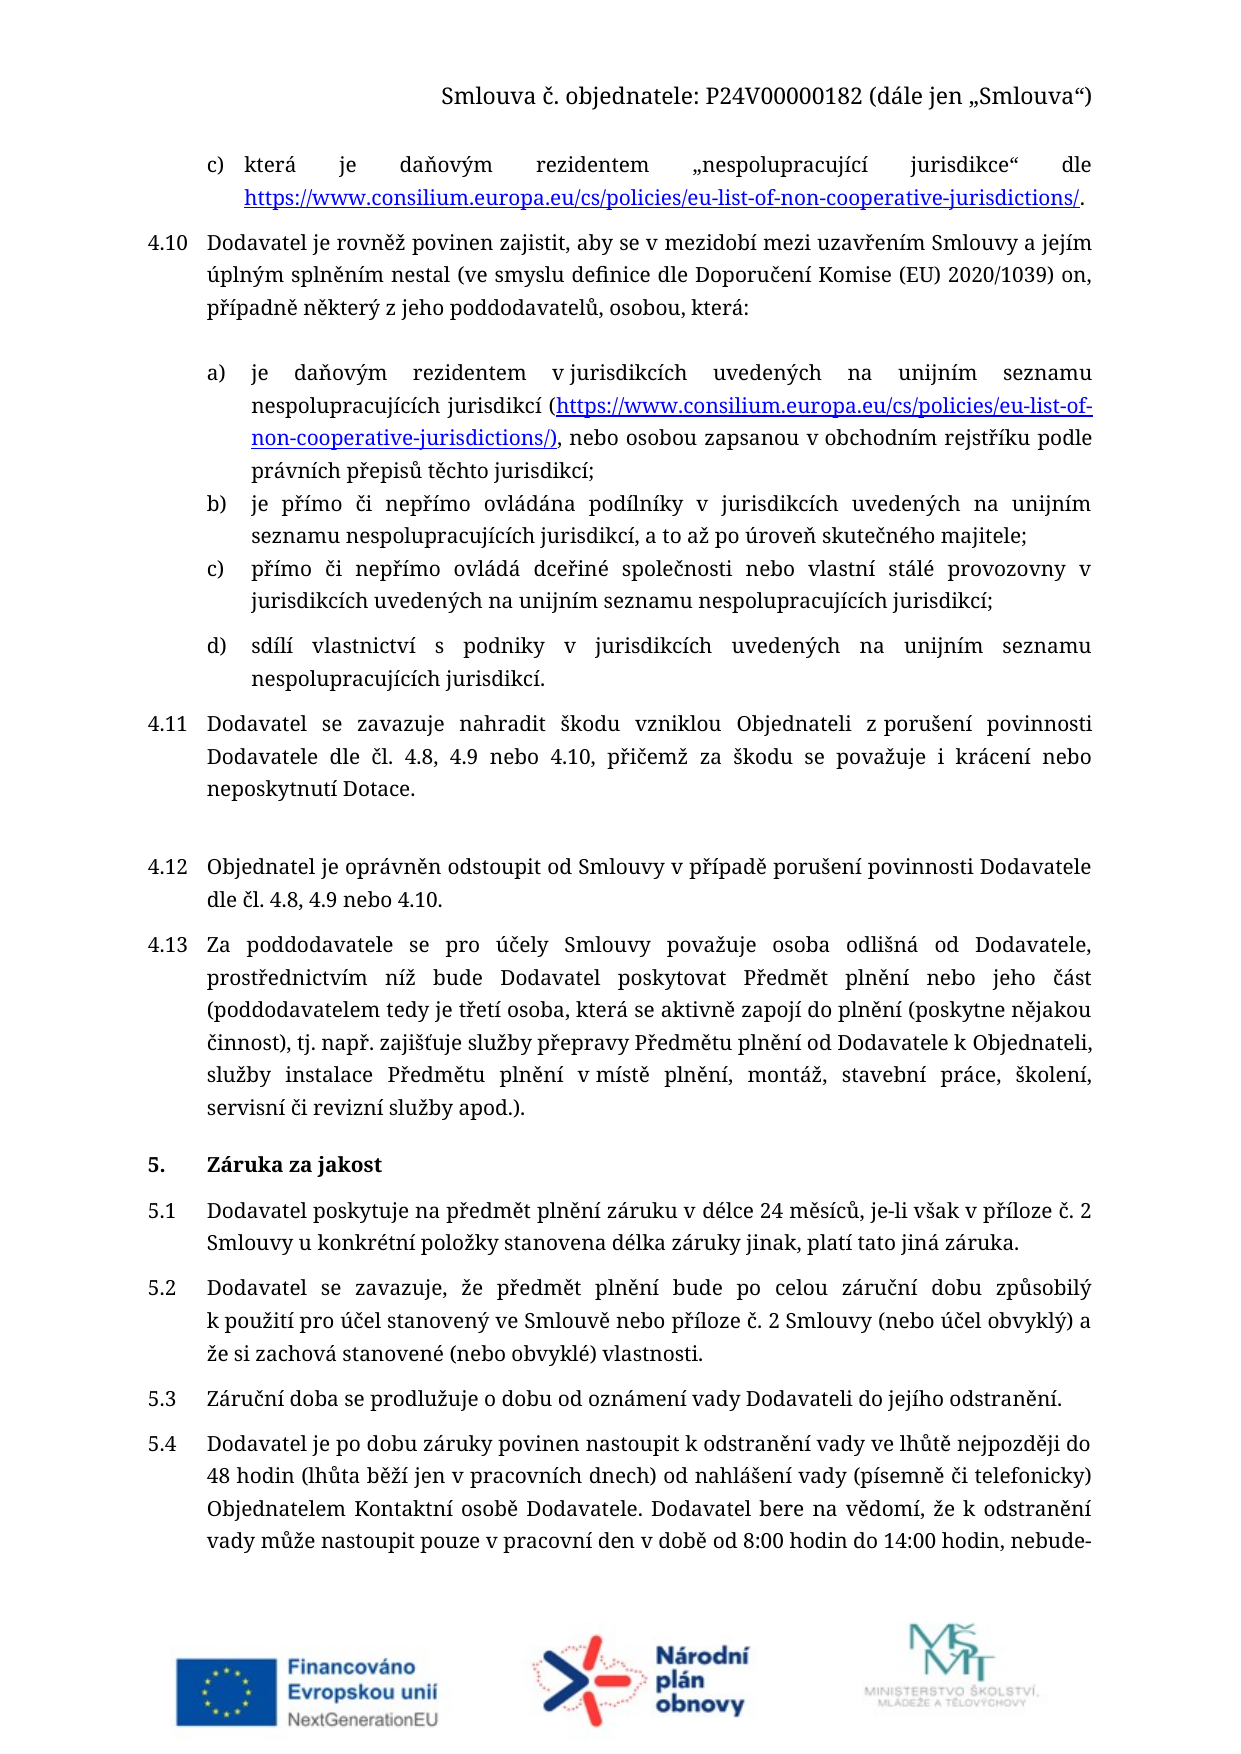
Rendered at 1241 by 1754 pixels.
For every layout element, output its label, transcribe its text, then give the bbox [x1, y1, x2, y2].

picture [147, 1577, 1093, 1754]
list Záruka za jakost [148, 1151, 1093, 1179]
list která je daňovým rezidentem „nespolupracující jurisdikce“ dle https://www.consilium.europa.eu/cs/policies/eu-list-of-non-cooperative-jurisdictions/. [207, 150, 1093, 211]
list Dodavatel je rovněž povinen zajistit, aby se v mezidobí mezi uzavřením Smlouvy a jejím úplným splněním nestal (ve smyslu definice dle Doporučení Komise (EU) 2020/1039) on, případně některý z jeho poddodavatelů, osobou, která: [148, 228, 1093, 322]
list přímo či nepřímo ovládá dceřiné společnosti nebo vlastní stálé provozovny v jurisdikcích uvedených na unijním seznamu nespolupracujících jurisdikcí; [207, 554, 1093, 615]
list Dodavatel se zavazuje, že předmět plnění bude po celou záruční dobu způsobilý k použití pro účel stanovený ve Smlouvě nebo příloze č. 2 Smlouvy (nebo účel obvyklý) a že si zachová stanovené (nebo obvyklé) vlastnosti. [148, 1273, 1093, 1367]
list Za poddodavatele se pro účely Smlouvy považuje osoba odlišná od Dodavatele, prostřednictvím níž bude Dodavatel poskytovat Předmět plnění nebo jeho část (poddodavatelem tedy je třetí osoba, která se aktivně zapojí do plnění (poskytne nějakou činnost), tj. např. zajišťuje služby přepravy Předmětu plnění od Dodavatele k Objednateli, služby instalace Předmětu plnění v místě plnění, montáž, stavební práce, školení, servisní či revizní služby apod.). [148, 930, 1093, 1121]
list je přímo či nepřímo ovládána podílníky v jurisdikcích uvedených na unijním seznamu nespolupracujících jurisdikcí, a to až po úroveň skutečného majitele; [207, 489, 1093, 550]
list Dodavatel se zavazuje nahradit škodu vzniklou Objednateli z porušení povinnosti Dodavatele dle čl. 4.8, 4.9 nebo 4.10, přičemž za škodu se považuje i krácení nebo neposkytnutí Dotace. [148, 709, 1093, 803]
list Záruční doba se prodlužuje o dobu od oznámení vady Dodavateli do jejího odstranění. [148, 1384, 1093, 1412]
list je daňovým rezidentem v jurisdikcích uvedených na unijním seznamu nespolupracujících jurisdikcí (https://www.consilium.europa.eu/cs/policies/eu-list-of-non-cooperative-jurisdictions/), nebo osobou zapsanou v obchodním rejstříku podle právních přepisů těchto jurisdikcí; [207, 358, 1093, 484]
list sdílí vlastnictví s podniky v jurisdikcích uvedených na unijním seznamu nespolupracujících jurisdikcí. [207, 632, 1093, 693]
list Dodavatel poskytuje na předmět plnění záruku v délce 24 měsíců, je-li však v příloze č. 2 Smlouvy u konkrétní položky stanovena délka záruky jinak, platí tato jiná záruka. [148, 1196, 1093, 1257]
list Objednatel je oprávněn odstoupit od Smlouvy v případě porušení povinnosti Dodavatele dle čl. 4.8, 4.9 nebo 4.10. [148, 852, 1093, 913]
